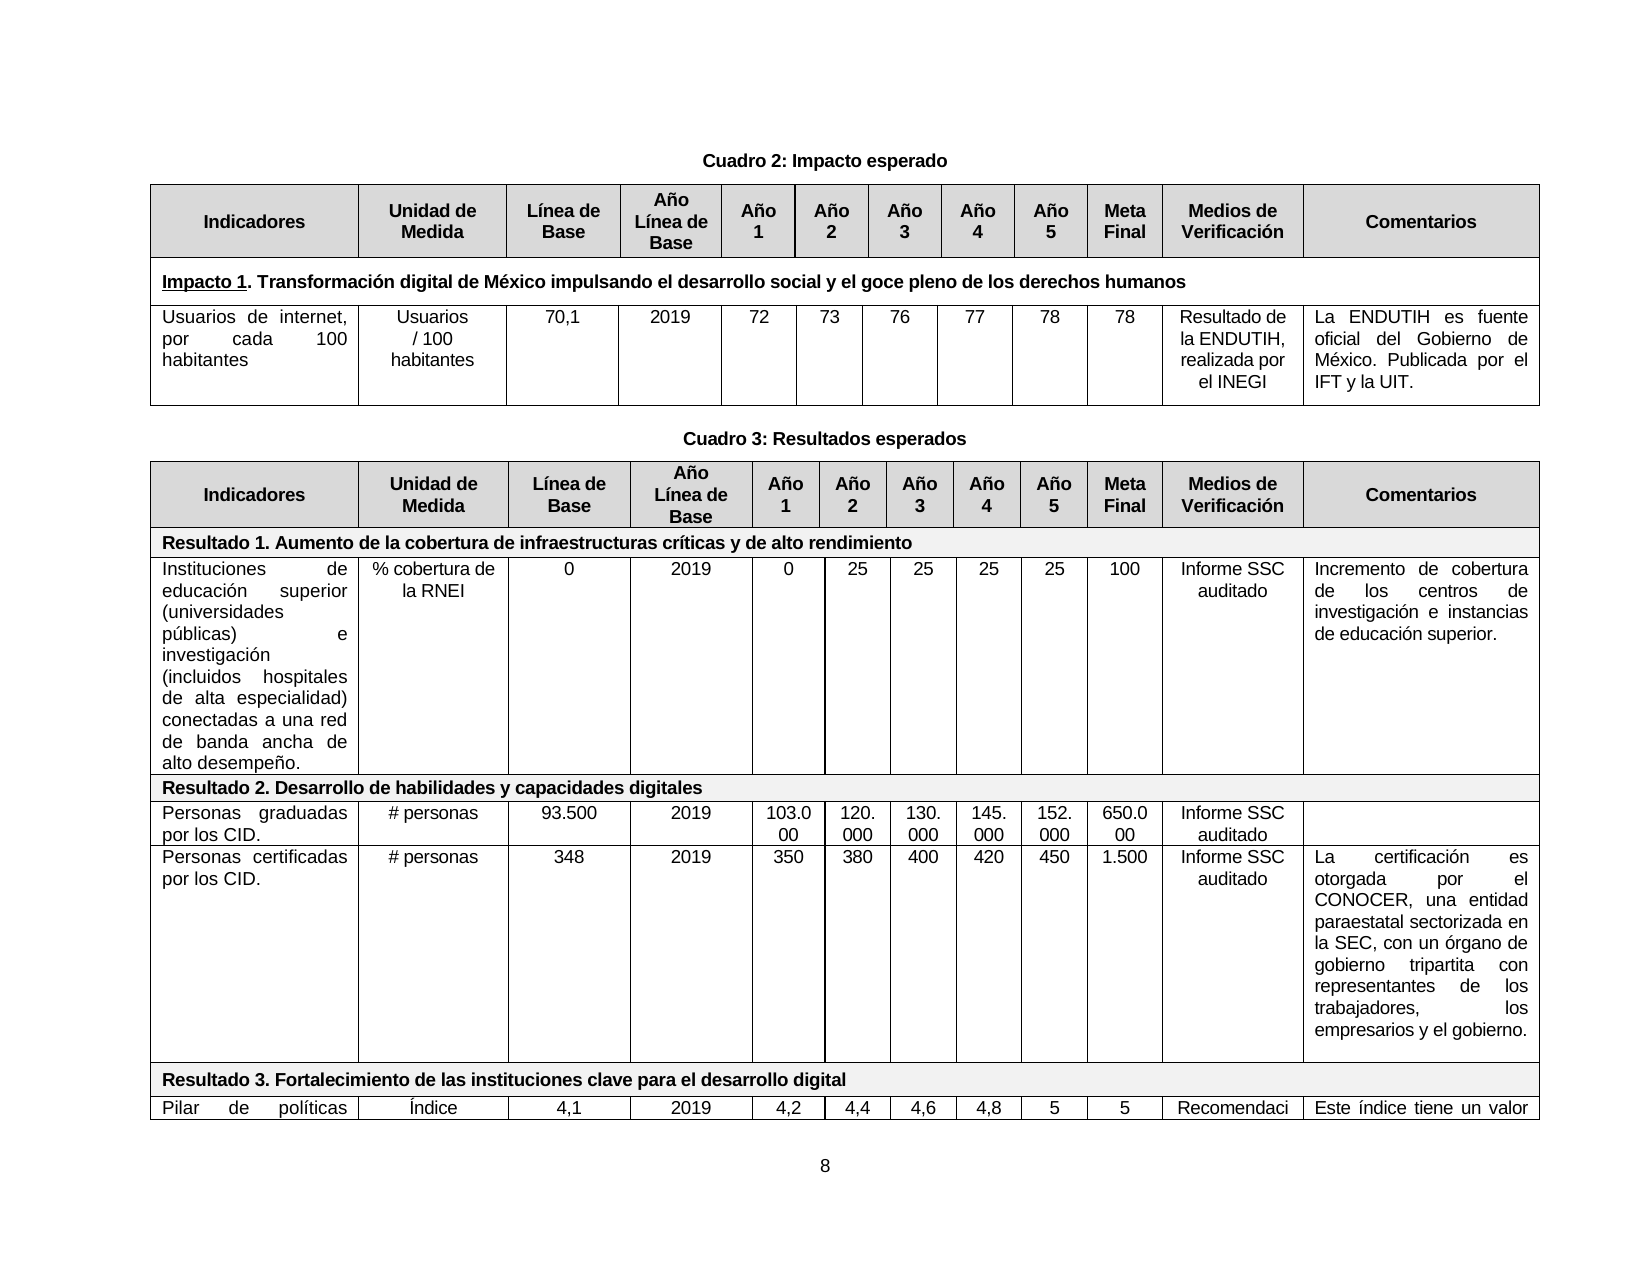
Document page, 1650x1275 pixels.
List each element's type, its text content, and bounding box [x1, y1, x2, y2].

table_cell Resultado 1. Aumento de la cobertura de infraestructuras críticas y de alto rendimiento [151, 528, 1539, 557]
table_cell 0 [509, 558, 630, 774]
table_cell Informe SSC auditado [1163, 846, 1303, 1062]
table_header Año 1 [753, 462, 819, 527]
table_cell Este índice tiene un valor entre 1 y 8. [1304, 1097, 1539, 1119]
table_header Comentarios [1304, 462, 1539, 527]
table_header Medios de Verificación [1163, 462, 1303, 527]
table_cell Usuarios de internet, por cada 100 habitantes [151, 306, 358, 405]
table_cell 450 [1022, 846, 1087, 1062]
table_cell 350 [753, 846, 824, 1062]
table_cell Usuarios / 100 habitantes [359, 306, 506, 405]
table_cell La ENDUTIH es fuente oficial del Gobierno de México. Publicada por el IFT y la UIT. [1304, 306, 1539, 405]
table_cell 420 [957, 846, 1021, 1062]
table_cell 4,6 [891, 1097, 956, 1119]
table_header Comentarios [1304, 185, 1539, 257]
table_cell Informe SSC auditado [1163, 802, 1303, 845]
table_cell 152.000 [1022, 802, 1087, 845]
table_cell [1304, 802, 1539, 845]
table_header Año Línea de Base [621, 185, 721, 257]
table_cell Personas graduadas por los CID. [151, 802, 358, 845]
table_header Año 1 [722, 185, 794, 257]
table_cell Instituciones de educación superior (universidades públicas) e investigación (incluidos hospitales de alta especialidad) conectadas a una red de banda ancha de alto desempeño. [151, 558, 358, 774]
table_cell Informe SSC auditado [1163, 558, 1303, 774]
table_cell 130.000 [891, 802, 956, 845]
table_cell Índice [359, 1097, 508, 1119]
table_cell Resultado 2. Desarrollo de habilidades y capacidades digitales [151, 775, 1539, 801]
table_header Indicadores [151, 185, 358, 257]
table_cell Recomendaciones publicadas [1163, 1097, 1303, 1119]
table_header Meta Final [1088, 462, 1162, 527]
table_header Medios de Verificación [1163, 185, 1303, 257]
table_cell La certificación es otorgada por el CONOCER, una entidad paraestatal sectorizada en la SEC, con un órgano de gobierno tripartita con representantes de los trabajadores, los empresarios y el gobierno. [1304, 846, 1539, 1062]
table_cell Pilar de políticas públicas del IDBA. [151, 1097, 358, 1119]
table_cell 2019 [631, 846, 752, 1062]
table_cell 5 [1022, 1097, 1087, 1119]
table_cell Personas certificadas por los CID. [151, 846, 358, 1062]
table_header Meta Final [1088, 185, 1162, 257]
table_cell 4,2 [753, 1097, 824, 1119]
table_cell 4,1 [509, 1097, 630, 1119]
table_cell # personas [359, 846, 508, 1062]
table_header Año 5 [1021, 462, 1087, 527]
table_cell 380 [826, 846, 890, 1062]
table_header Año 4 [942, 185, 1014, 257]
table_cell Impacto 1. Transformación digital de México impulsando el desarrollo social y el goce pleno de los derechos humanos [151, 258, 1539, 305]
table_cell 70,1 [507, 306, 618, 405]
table_cell 1.500 [1088, 846, 1162, 1062]
table_cell 100 [1088, 558, 1162, 774]
table_cell 103.000 [753, 802, 824, 845]
table_header Línea de Base [507, 185, 620, 257]
table_cell 78 [1013, 306, 1087, 405]
table_cell 2019 [619, 306, 721, 405]
table_cell 2019 [631, 1097, 752, 1119]
table_cell 4,4 [826, 1097, 890, 1119]
table_cell 2019 [631, 802, 752, 845]
table_cell 76 [863, 306, 937, 405]
table_cell 400 [891, 846, 956, 1062]
table_cell 73 [797, 306, 862, 405]
table_cell 25 [891, 558, 956, 774]
table_cell 25 [957, 558, 1021, 774]
table_header Unidad de Medida [359, 462, 508, 527]
table_cell 72 [722, 306, 796, 405]
table_header Año Línea de Base [631, 462, 752, 527]
table_header Año 2 [796, 185, 868, 257]
table_cell 2019 [631, 558, 752, 774]
table_header Indicadores [151, 462, 358, 527]
table_cell 25 [826, 558, 890, 774]
table_cell 0 [753, 558, 824, 774]
table_cell 78 [1088, 306, 1162, 405]
table_header Año 5 [1015, 185, 1087, 257]
table_cell 4,8 [957, 1097, 1021, 1119]
table_cell # personas [359, 802, 508, 845]
table_cell % cobertura de la RNEI [359, 558, 508, 774]
table_cell 650.000 [1088, 802, 1162, 845]
table_cell 348 [509, 846, 630, 1062]
table_cell 120.000 [826, 802, 890, 845]
table_cell Resultado de la ENDUTIH, realizada por el INEGI [1163, 306, 1303, 405]
table_header Unidad de Medida [359, 185, 506, 257]
table_header Año 3 [887, 462, 953, 527]
table_cell Resultado 3. Fortalecimiento de las instituciones clave para el desarrollo digital [151, 1063, 1539, 1096]
table_header Año 3 [869, 185, 941, 257]
text Cuadro 2: Impacto esperado [150, 150, 1500, 172]
table_cell 77 [938, 306, 1012, 405]
table_cell 93.500 [509, 802, 630, 845]
table_header Año 4 [954, 462, 1020, 527]
table_cell 145.000 [957, 802, 1021, 845]
table_cell Incremento de cobertura de los centros de investigación e instancias de educación superior. [1304, 558, 1539, 774]
table_header Año 2 [820, 462, 886, 527]
table_cell 25 [1022, 558, 1087, 774]
table_header Línea de Base [509, 462, 630, 527]
table_cell 5 [1088, 1097, 1162, 1119]
text Cuadro 3: Resultados esperados [150, 427, 1500, 449]
